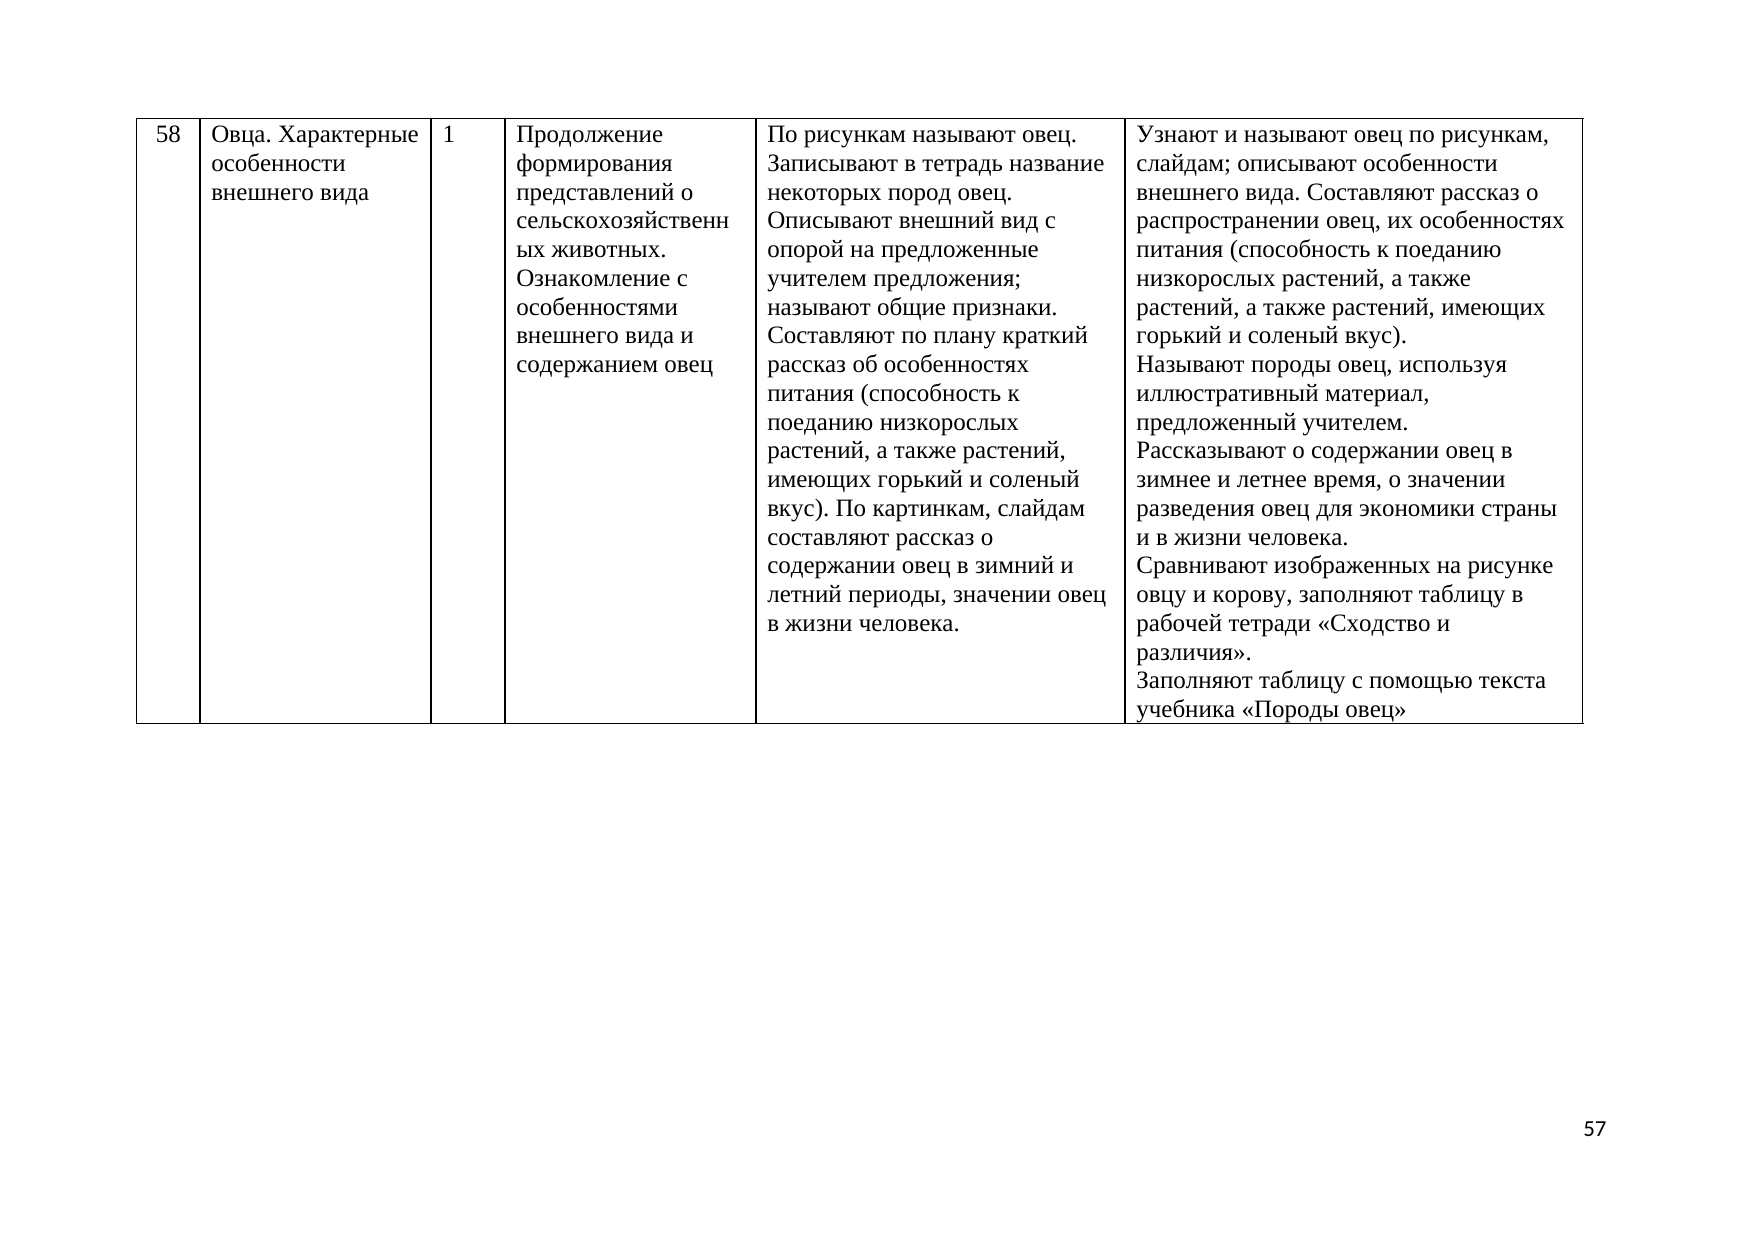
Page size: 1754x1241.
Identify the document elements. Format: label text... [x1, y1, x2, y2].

table_cell 1 [432, 119, 504, 723]
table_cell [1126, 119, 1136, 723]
table_cell 58 [137, 119, 199, 723]
table_cell По рисункам называют овец. Записывают в тетрадь название некоторых пород овец. Описывают внешний вид с опорой на предложенные учителем предложения; называют общие признаки. Составляют по плану краткий рассказ об особенностях питания (способность к поеданию низкорослых растений, а также растений, имеющих горький и соленый вкус). По картинкам, слайдам составляют рассказ о содержании овец в зимний и летний периоды, значении овец в жизни человека. [757, 119, 1124, 723]
table_cell Овца. Характерные особенности внешнего вида [201, 119, 430, 723]
table_cell Продолжение формирования представлений о сельскохозяйственных животных. Ознакомление с особенностями внешнего вида и содержанием овец [506, 119, 755, 723]
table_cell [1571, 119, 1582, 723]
